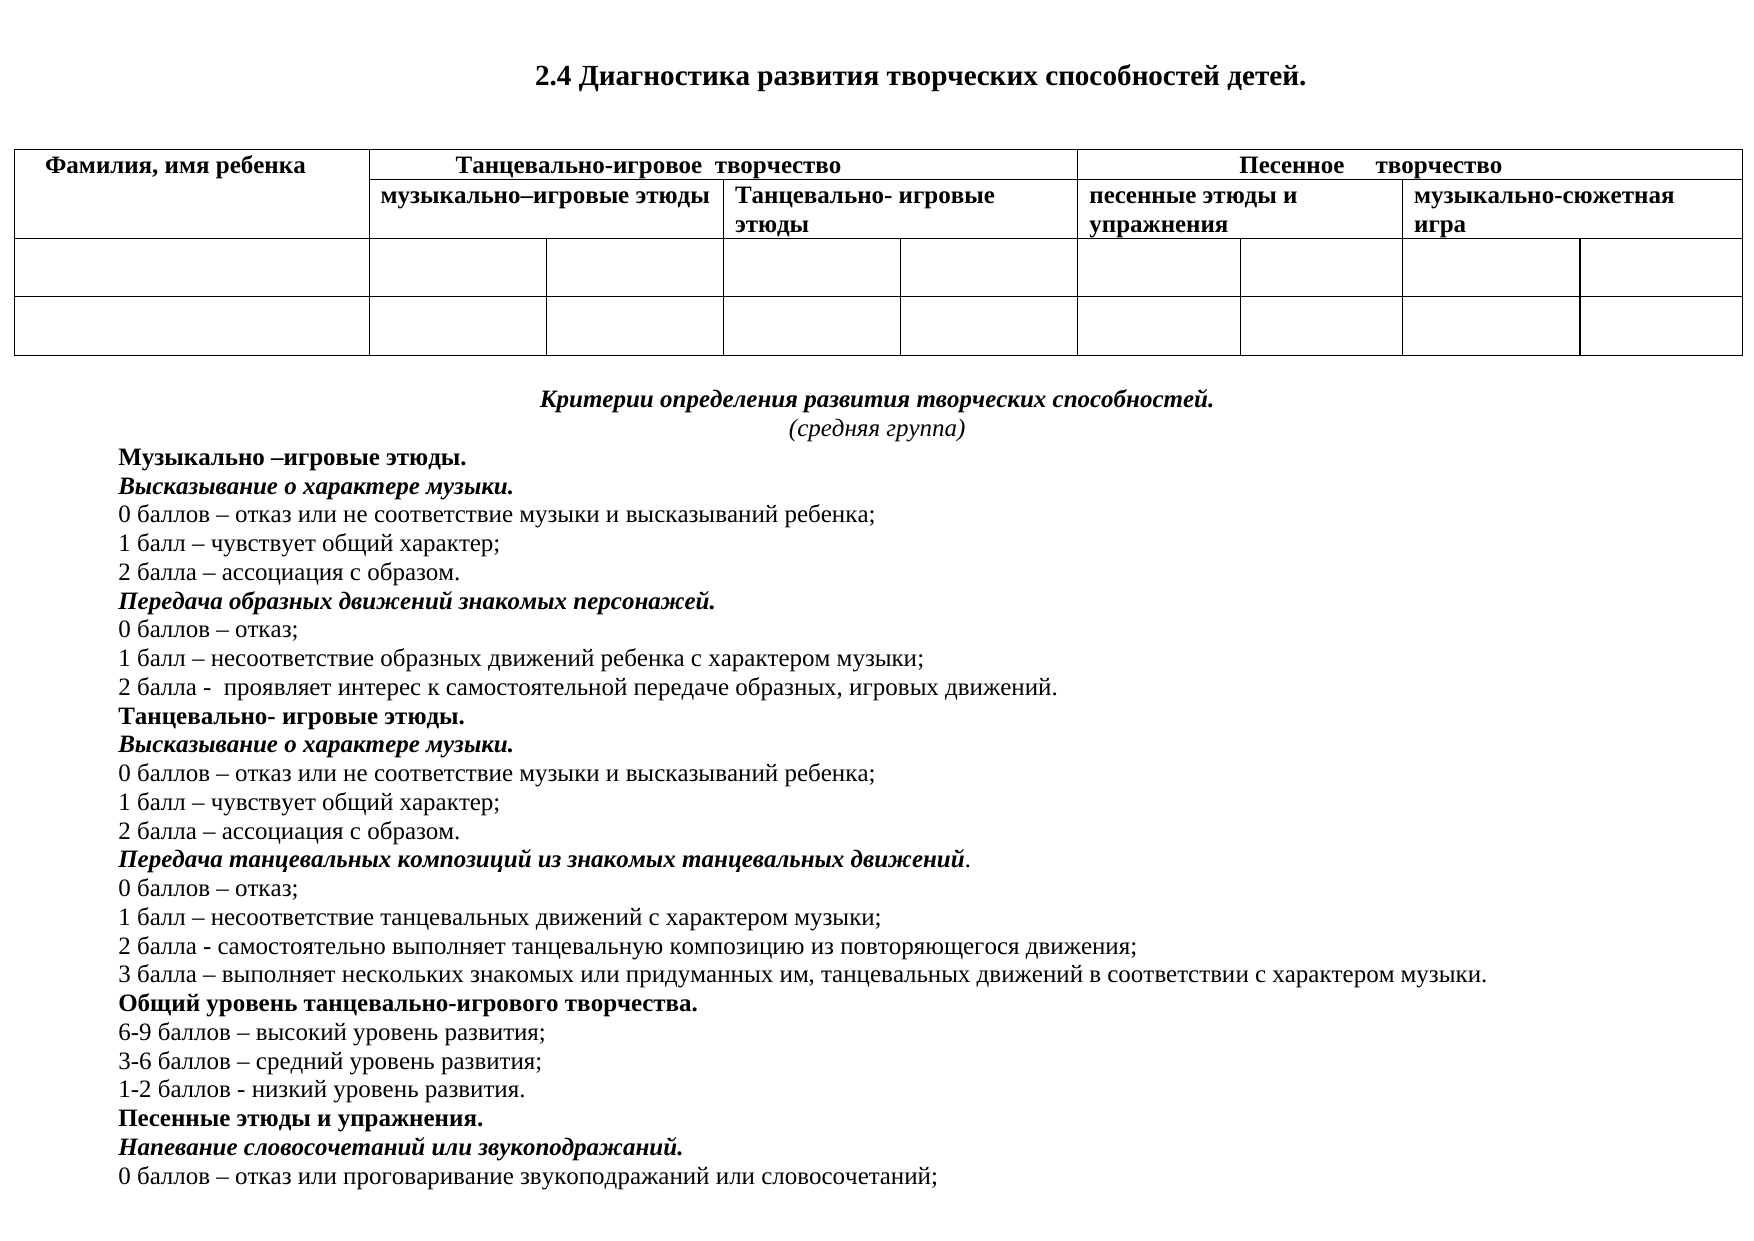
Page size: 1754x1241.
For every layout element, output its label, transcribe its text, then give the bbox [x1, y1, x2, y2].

table_cell музыкально–игровые этюды [370, 180, 723, 238]
table_cell [901, 239, 1077, 296]
text Критерии определения развития творческих способностей. [118, 384, 1636, 413]
text 0 баллов – отказ; [118, 614, 1636, 643]
table_cell [15, 297, 369, 355]
table_header Фамилия, имя ребенка [15, 150, 369, 238]
table_header Песенное творчество [1078, 150, 1742, 179]
text 1 балл – несоответствие танцевальных движений с характером музыки; [118, 902, 1636, 931]
text 0 баллов – отказ; [118, 873, 1636, 902]
text 2 балла - самостоятельно выполняет танцевальную композицию из повторяющегося движения; [118, 931, 1636, 959]
text 0 баллов – отказ или проговаривание звукоподражаний или словосочетаний; [118, 1161, 1636, 1189]
table_cell [724, 239, 900, 296]
text 3 балла – выполняет нескольких знакомых или придуманных им, танцевальных движений в соответствии с характером музыки. [118, 959, 1636, 988]
table_cell [724, 297, 900, 355]
text Напевание словосочетаний или звукоподражаний. [118, 1132, 1636, 1161]
text Передача образных движений знакомых персонажей. [118, 586, 1636, 614]
text 0 баллов – отказ или не соответствие музыки и высказываний ребенка; [118, 758, 1636, 787]
text 6-9 баллов – высокий уровень развития; [118, 1017, 1636, 1046]
table_cell [901, 297, 1077, 355]
table_cell [370, 239, 546, 296]
text 2 балла - проявляет интерес к самостоятельной передаче образных, игровых движений. [118, 672, 1636, 701]
table_cell [370, 297, 546, 355]
text 2.4 Диагностика развития творческих способностей детей. [118, 58, 1636, 92]
text 0 баллов – отказ или не соответствие музыки и высказываний ребенка; [118, 499, 1636, 528]
table_cell музыкально-сюжетная игра [1403, 180, 1742, 238]
text 2 балла – ассоциация с образом. [118, 816, 1636, 844]
table_cell [1241, 297, 1402, 355]
text (средняя группа) [118, 413, 1636, 442]
text 1 балл – чувствует общий характер; [118, 528, 1636, 557]
text 1 балл – несоответствие образных движений ребенка с характером музыки; [118, 643, 1636, 672]
text Музыкально –игровые этюды. [118, 442, 1636, 471]
table_cell [1403, 239, 1579, 296]
table_cell [1581, 297, 1742, 355]
table_cell [1241, 239, 1402, 296]
text 2 балла – ассоциация с образом. [118, 557, 1636, 586]
table_cell песенные этюды и упражнения [1078, 180, 1402, 238]
table_cell [1403, 297, 1579, 355]
table_cell [15, 239, 369, 296]
table_cell Танцевально- игровые этюды [724, 180, 1077, 238]
text Песенные этюды и упражнения. [118, 1103, 1636, 1132]
table_cell [1581, 239, 1742, 296]
text Общий уровень танцевально-игрового творчества. [118, 988, 1636, 1017]
text 1-2 баллов - низкий уровень развития. [118, 1074, 1636, 1103]
text 1 балл – чувствует общий характер; [118, 787, 1636, 816]
table_cell [547, 297, 723, 355]
table_cell [1078, 297, 1240, 355]
table_cell [547, 239, 723, 296]
text Передача танцевальных композиций из знакомых танцевальных движений. [118, 844, 1636, 873]
text Высказывание о характере музыки. [118, 471, 1636, 499]
table_cell [1078, 239, 1240, 296]
text Танцевально- игровые этюды. [118, 701, 1636, 729]
text 3-6 баллов – средний уровень развития; [118, 1046, 1636, 1074]
text Высказывание о характере музыки. [118, 729, 1636, 758]
table_header Танцевально-игровое творчество [370, 150, 1077, 179]
